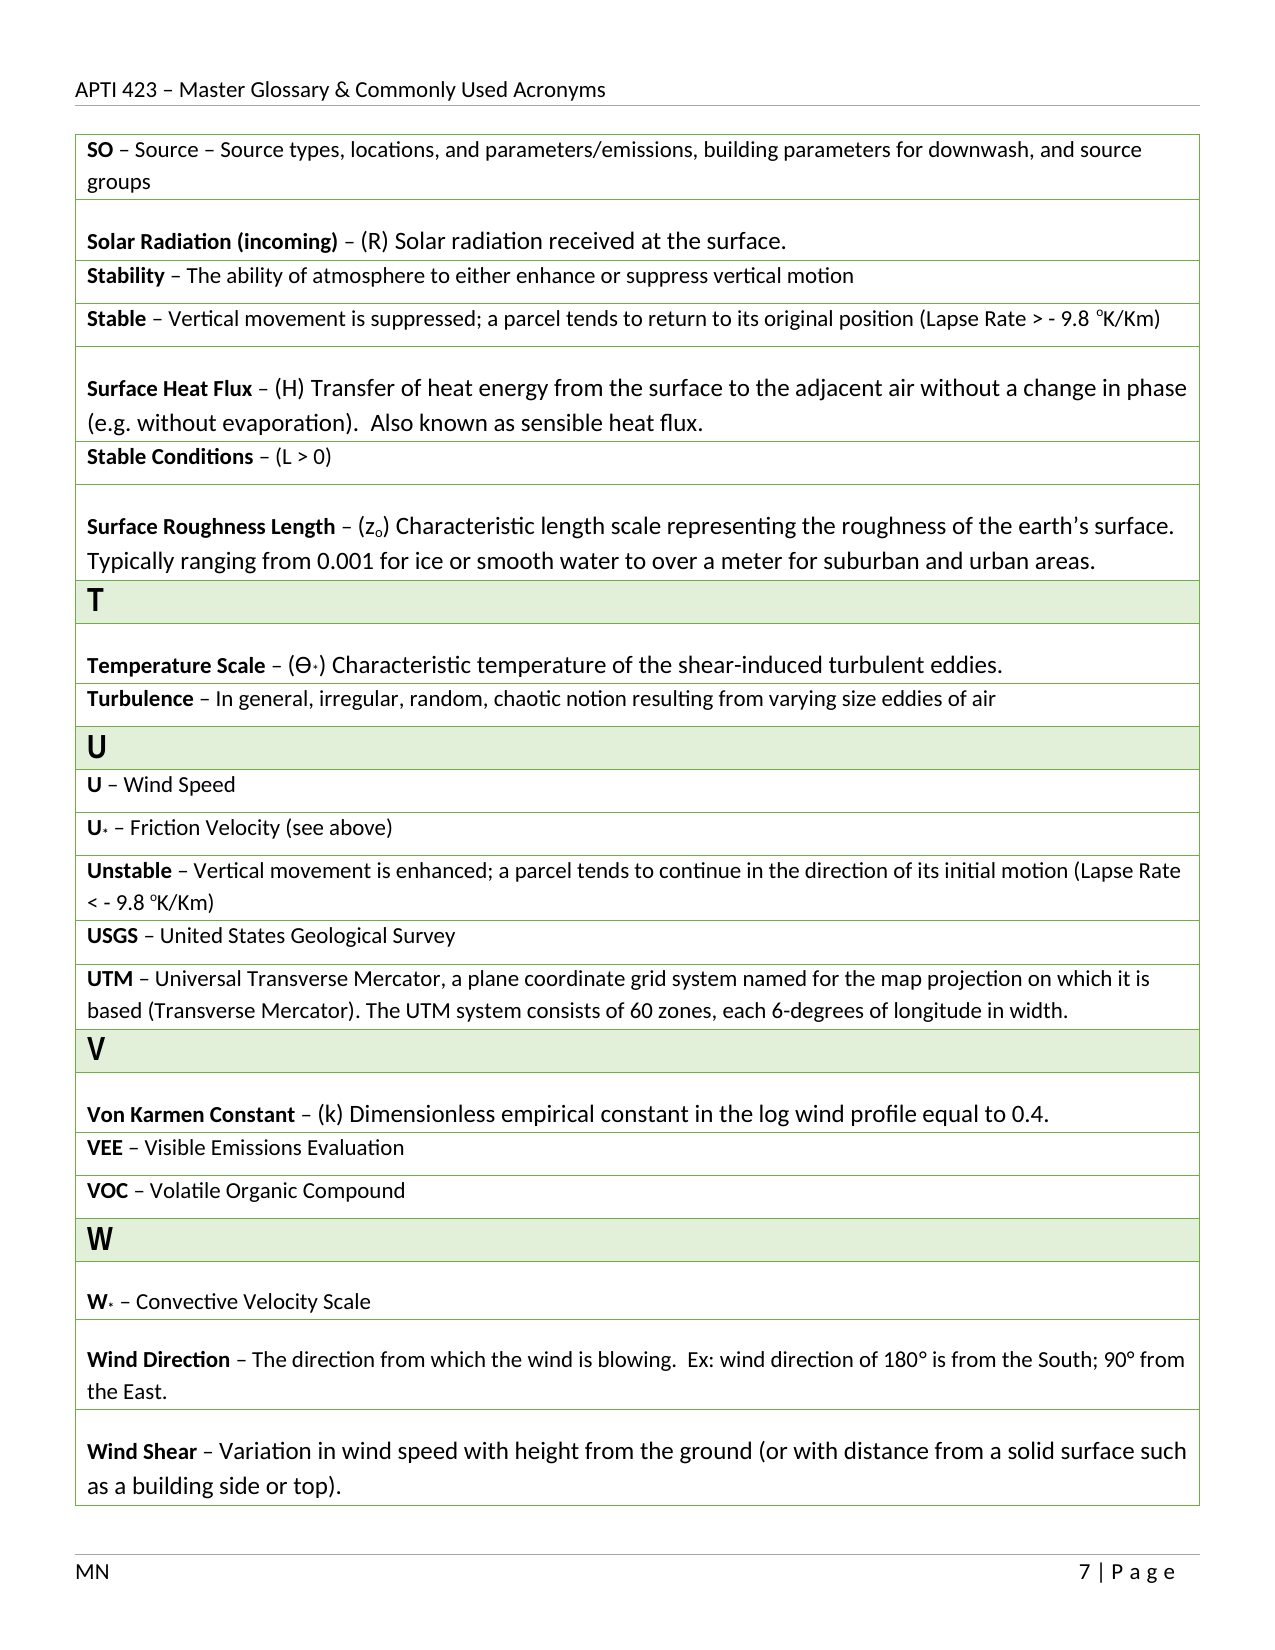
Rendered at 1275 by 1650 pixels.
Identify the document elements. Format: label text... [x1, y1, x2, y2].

table_cell UTM – Universal Transverse Mercator, a plane coordinate grid system named for the map projection on which it is based (Transverse Mercator). The UTM system consists of 60 zones, each 6-degrees of longitude in width. [76, 965, 1199, 1028]
table_cell W [76, 1219, 1199, 1261]
table_cell Surface Heat Flux – (H) Transfer of heat energy from the surface to the adjacent air without a change in phase (e.g. without evaporation). Also known as sensible heat flux. [76, 347, 1199, 441]
table_cell Wind Shear – Variation in wind speed with height from the ground (or with distance from a solid surface such as a building side or top). [76, 1410, 1199, 1505]
table_cell Turbulence – In general, irregular, random, chaotic notion resulting from varying size eddies of air [76, 684, 1199, 726]
table_cell Solar Radiation (incoming) – (R) Solar radiation received at the surface. [76, 200, 1199, 260]
table_cell Von Karmen Constant – (k) Dimensionless empirical constant in the log wind profile equal to 0.4. [76, 1073, 1199, 1132]
table_cell U* – Friction Velocity (see above) [76, 813, 1199, 855]
table_cell VEE – Visible Emissions Evaluation [76, 1133, 1199, 1175]
table_cell Stability – The ability of atmosphere to either enhance or suppress vertical motion [76, 261, 1199, 303]
table_cell Stable Conditions – (L > 0) [76, 442, 1199, 484]
table_cell T [76, 581, 1199, 623]
table_cell U [76, 727, 1199, 769]
table_cell VOC – Volatile Organic Compound [76, 1176, 1199, 1218]
table_cell U – Wind Speed [76, 770, 1199, 812]
table_cell USGS – United States Geological Survey [76, 921, 1199, 963]
table_cell Wind Direction – The direction from which the wind is blowing. Ex: wind direction of 180° is from the South; 90° from the East. [76, 1320, 1199, 1409]
table_cell Unstable – Vertical movement is enhanced; a parcel tends to continue in the direction of its initial motion (Lapse Rate < - 9.8 oK/Km) [76, 856, 1199, 920]
table_cell W* – Convective Velocity Scale [76, 1262, 1199, 1319]
table_cell V [76, 1030, 1199, 1072]
table_cell SO – Source – Source types, locations, and parameters/emissions, building parameters for downwash, and source groups [76, 135, 1199, 199]
table_cell Stable – Vertical movement is suppressed; a parcel tends to return to its original position (Lapse Rate > - 9.8 oK/Km) [76, 304, 1199, 346]
table_cell Temperature Scale – (Ɵ*) Characteristic temperature of the shear-induced turbulent eddies. [76, 624, 1199, 683]
table_cell Surface Roughness Length – (zo) Characteristic length scale representing the roughness of the earth’s surface. Typically ranging from 0.001 for ice or smooth water to over a meter for suburban and urban areas. [76, 485, 1199, 579]
